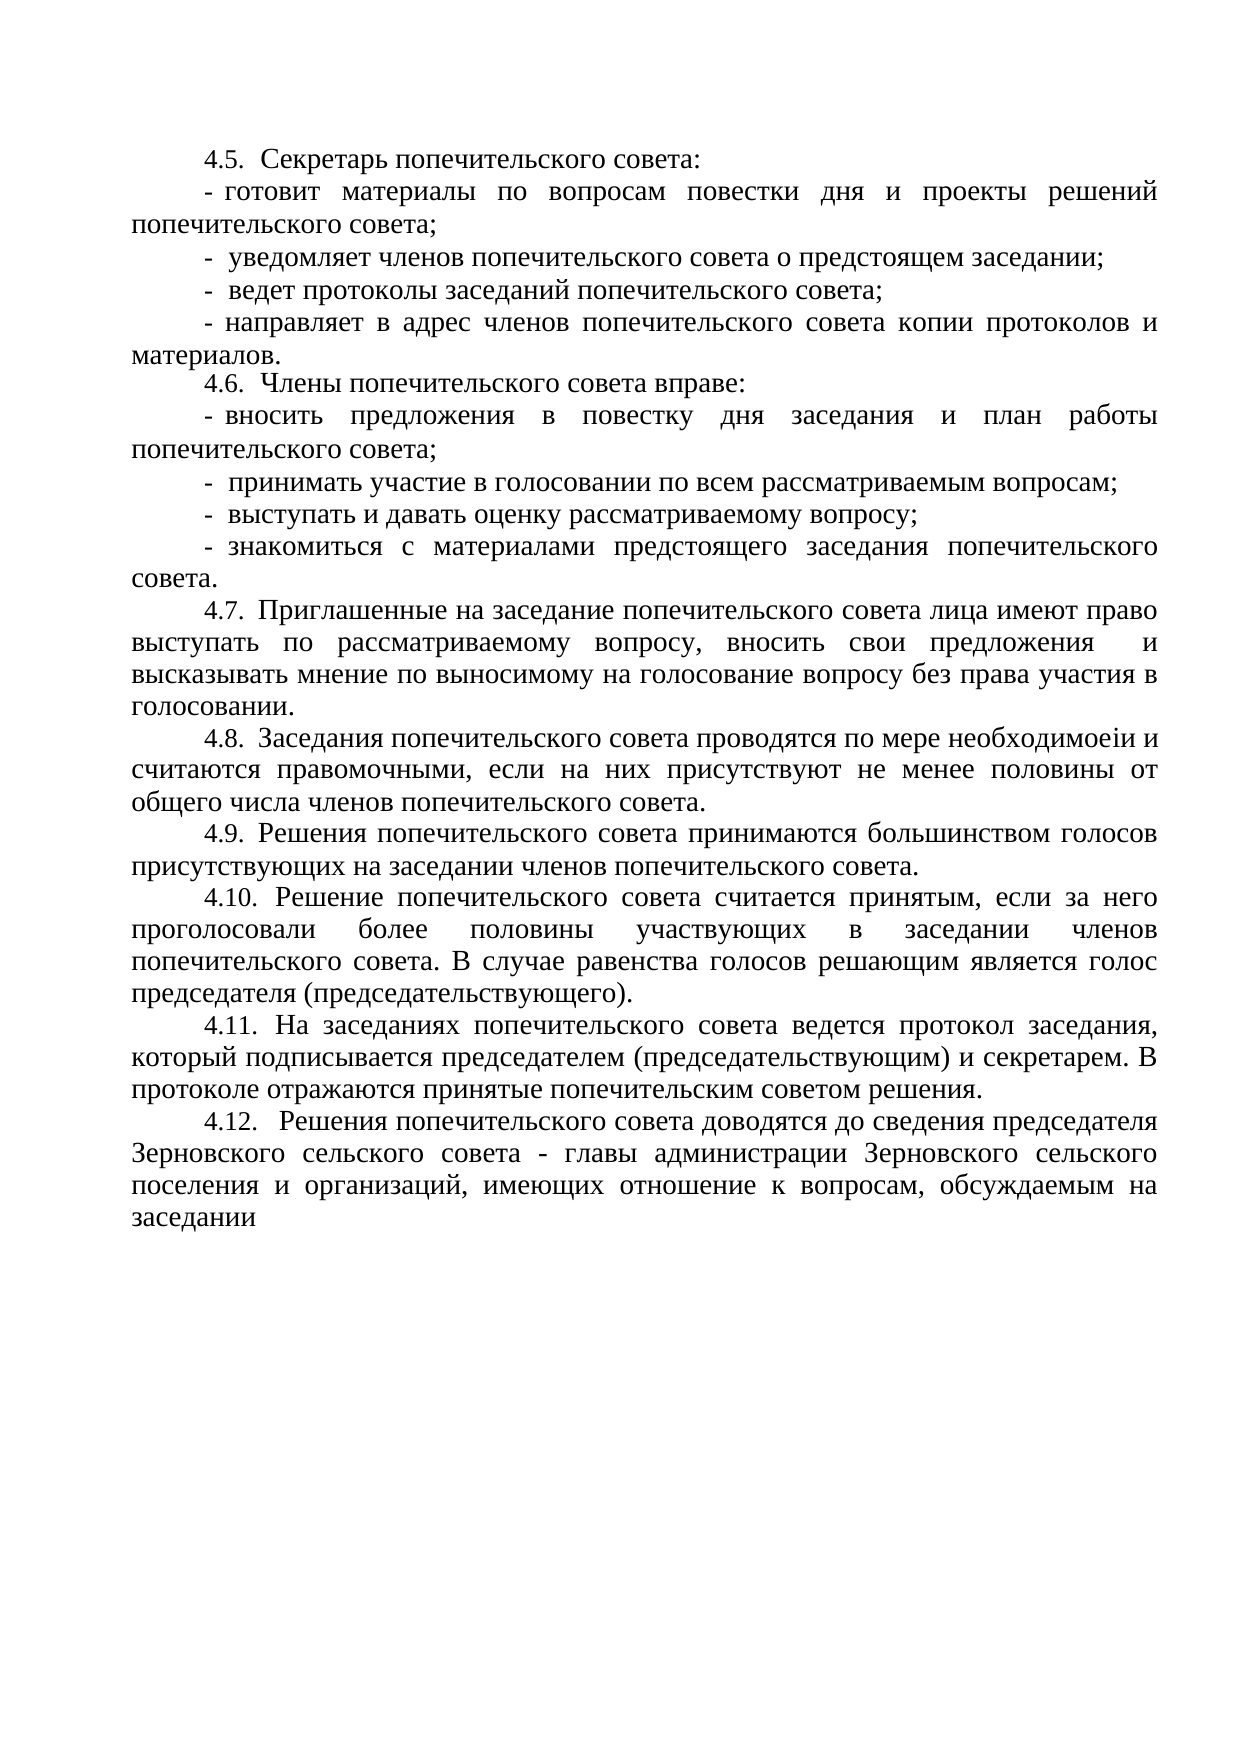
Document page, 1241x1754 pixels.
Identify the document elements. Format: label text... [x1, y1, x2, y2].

list ведет протоколы заседаний попечительского совета; [131, 273, 1159, 306]
list готовит материалы по вопросам повестки дня и проекты решений попечительского совета; [131, 173, 1159, 241]
list Решения попечительского совета доводятся до сведения председателя Зерновского сельского совета - главы администрации Зерновского сельского поселения и организаций, имеющих отношение к вопросам, обсуждаемым на заседании [131, 1105, 1159, 1233]
list Решение попечительского совета считается принятым, если за него проголосовали более половины участвующих в заседании членов попечительского совета. В случае равенства голосов решающим является голос председателя (председательствующего). [131, 881, 1159, 1009]
list направляет в адрес членов попечительского совета копии протоколов и материалов. [131, 306, 1159, 371]
list уведомляет членов попечительского совета о предстоящем заседании; [131, 241, 1159, 273]
list Приглашенные на заседание попечительского совета лица имеют право выступать по рассматриваемому вопросу, вносить свои предложения и высказывать мнение по выносимому на голосование вопросу без права участия в голосовании. [131, 593, 1159, 721]
list Секретарь попечительского совета: [131, 146, 1159, 173]
list принимать участие в голосовании по всем рассматриваемым вопросам; [131, 466, 1159, 498]
list Члены попечительского совета вправе: [131, 371, 1159, 398]
list Решения попечительского совета принимаются большинством голосов присутствующих на заседании членов попечительского совета. [131, 817, 1159, 881]
list вносить предложения в повестку дня заседания и план работы попечительского совета; [131, 398, 1159, 466]
list выступать и давать оценку рассматриваемому вопросу; [131, 498, 1159, 529]
list знакомиться с материалами предстоящего заседания попечительского совета. [131, 529, 1159, 593]
list Заседания попечительского совета проводятся по мере необходимоеiи и считаются правомочными, если на них присутствуют не менее половины от общего числа членов попечительского совета. [131, 721, 1159, 817]
list На заседаниях попечительского совета ведется протокол заседания, который подписывается председателем (председательствующим) и секретарем. В протоколе отражаются принятые попечительским советом решения. [131, 1009, 1159, 1105]
